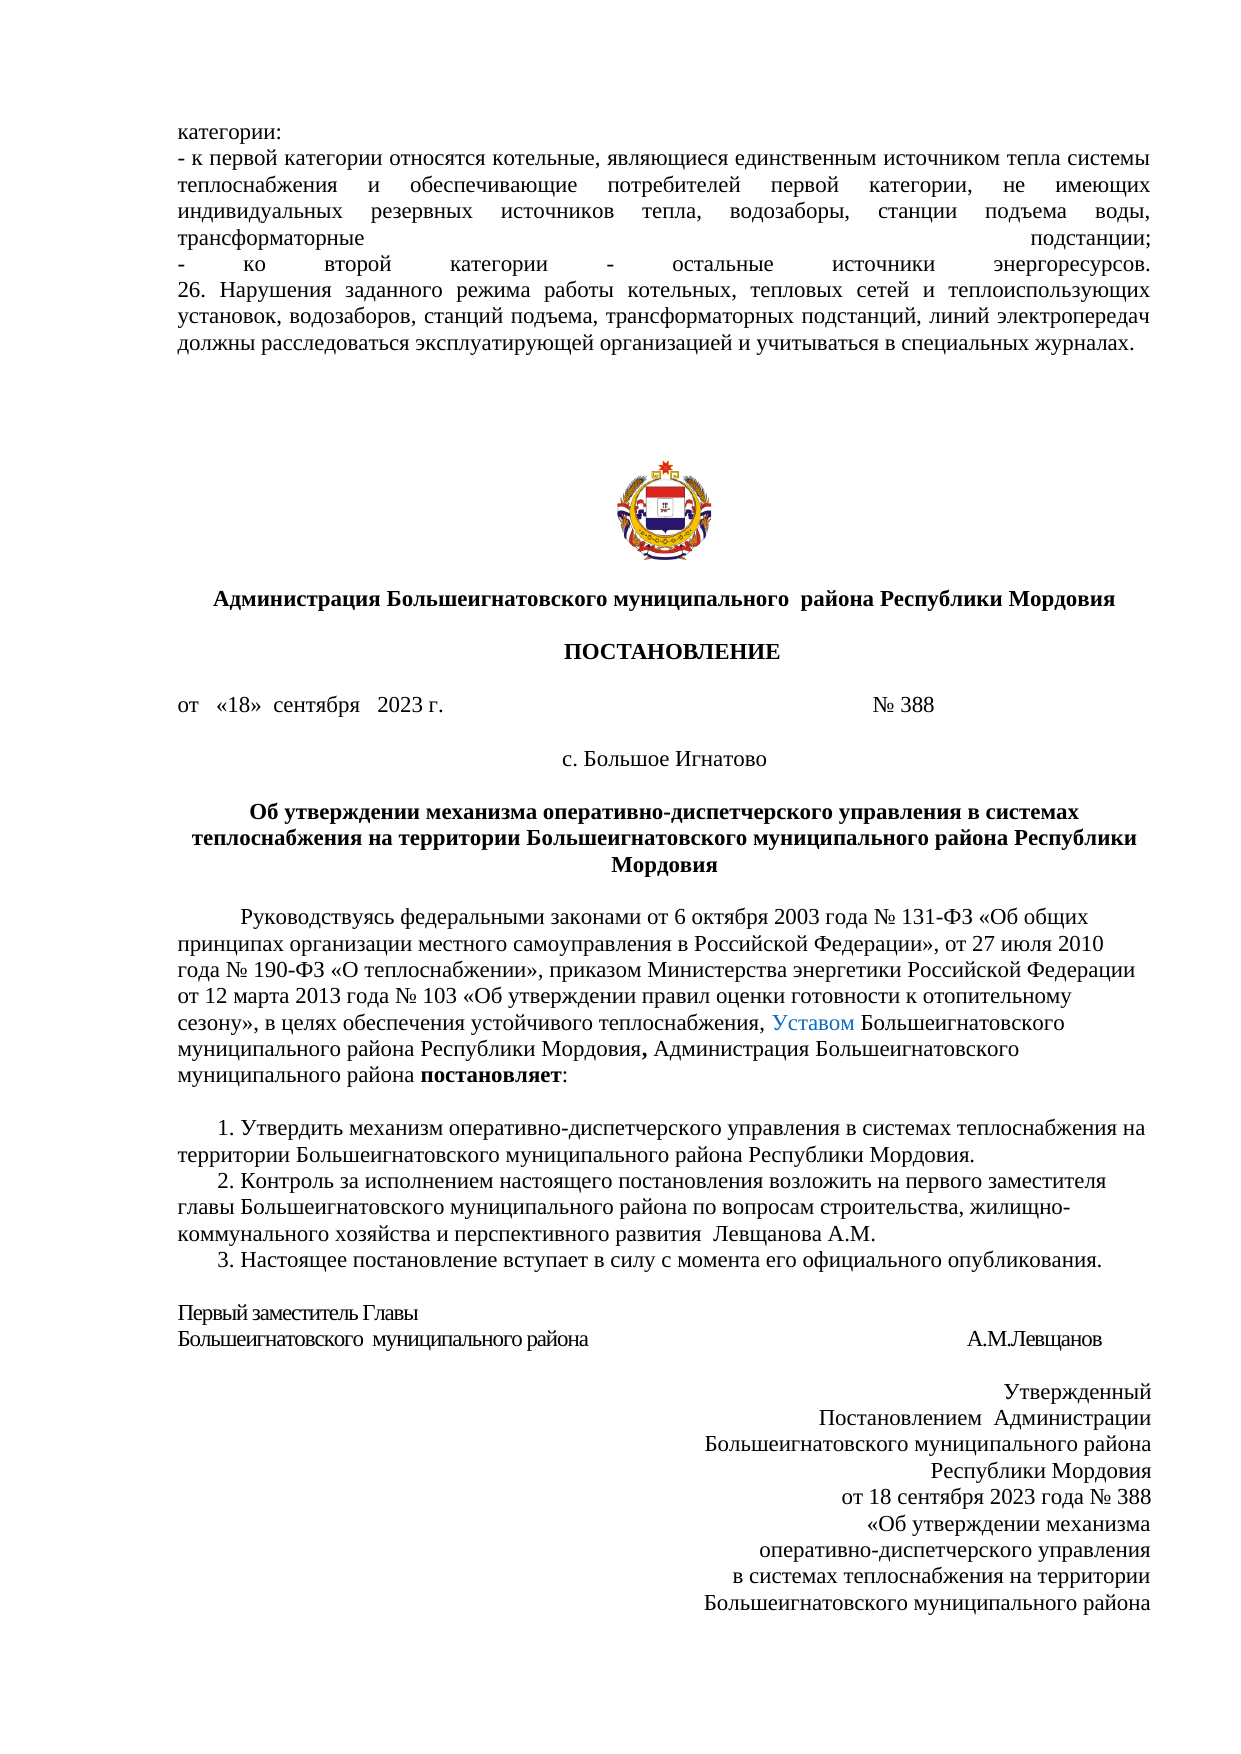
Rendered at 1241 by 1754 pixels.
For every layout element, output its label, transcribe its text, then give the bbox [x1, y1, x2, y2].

text Первый заместитель Главы [177, 1299, 1152, 1325]
text от 18 сентября 2023 года № 388 [177, 1483, 1152, 1509]
text оперативно-диспетчерского управления [177, 1536, 1152, 1562]
text Утвержденный [177, 1378, 1152, 1404]
text Республики Мордовия [177, 1457, 1152, 1483]
text Большеигнатовского муниципального района А.М.Левщанов [177, 1325, 1152, 1351]
text с. Большое Игнатово [177, 745, 1152, 772]
text «Об утверждении механизма [177, 1509, 1152, 1536]
text ПОСТАНОВЛЕНИЕ [193, 638, 1152, 664]
text от «18» сентября 2023 г. № 388 [177, 691, 1152, 717]
text Большеигнатовского муниципального района [177, 1589, 1152, 1615]
text Руководствуясь федеральными законами от 6 октября 2003 года № 131-ФЗ «Об общих принципах организации местного самоуправления в Российской Федерации», от 27 июля 2010 года № 190-ФЗ «О теплоснабжении», приказом Министерства энергетики Российской Федерации от 12 марта 2013 года № 103 «Об утверждении правил оценки готовности к отопительному сезону», в целях обеспечения устойчивого теплоснабжения, Уставом Большеигнатовского муниципального района Республики Мордовия, Администрация Большеигнатовского муниципального района постановляет: [177, 903, 1152, 1088]
text в системах теплоснабжения на территории [177, 1562, 1152, 1589]
text Постановлением Администрации [177, 1404, 1152, 1431]
text Большеигнатовского муниципального района [177, 1431, 1152, 1457]
text 3. Настоящее постановление вступает в силу с момента его официального опубликования. [177, 1246, 1152, 1272]
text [177, 118, 1152, 355]
text Администрация Большеигнатовского муниципального района Республики Мордовия [177, 586, 1152, 612]
text Об утверждении механизма оперативно-диспетчерского управления в системах теплоснабжения на территории Большеигнатовского муниципального района Республики Мордовия [177, 798, 1152, 877]
text 2. Контроль за исполнением настоящего постановления возложить на первого заместителя главы Большеигнатовского муниципального района по вопросам строительства, жилищно-коммунального хозяйства и перспективного развития Левщанова А.М. [177, 1167, 1152, 1246]
picture [617, 460, 712, 560]
text 1. Утвердить механизм оперативно-диспетчерского управления в системах теплоснабжения на территории Большеигнатовского муниципального района Республики Мордовия. [177, 1114, 1152, 1167]
